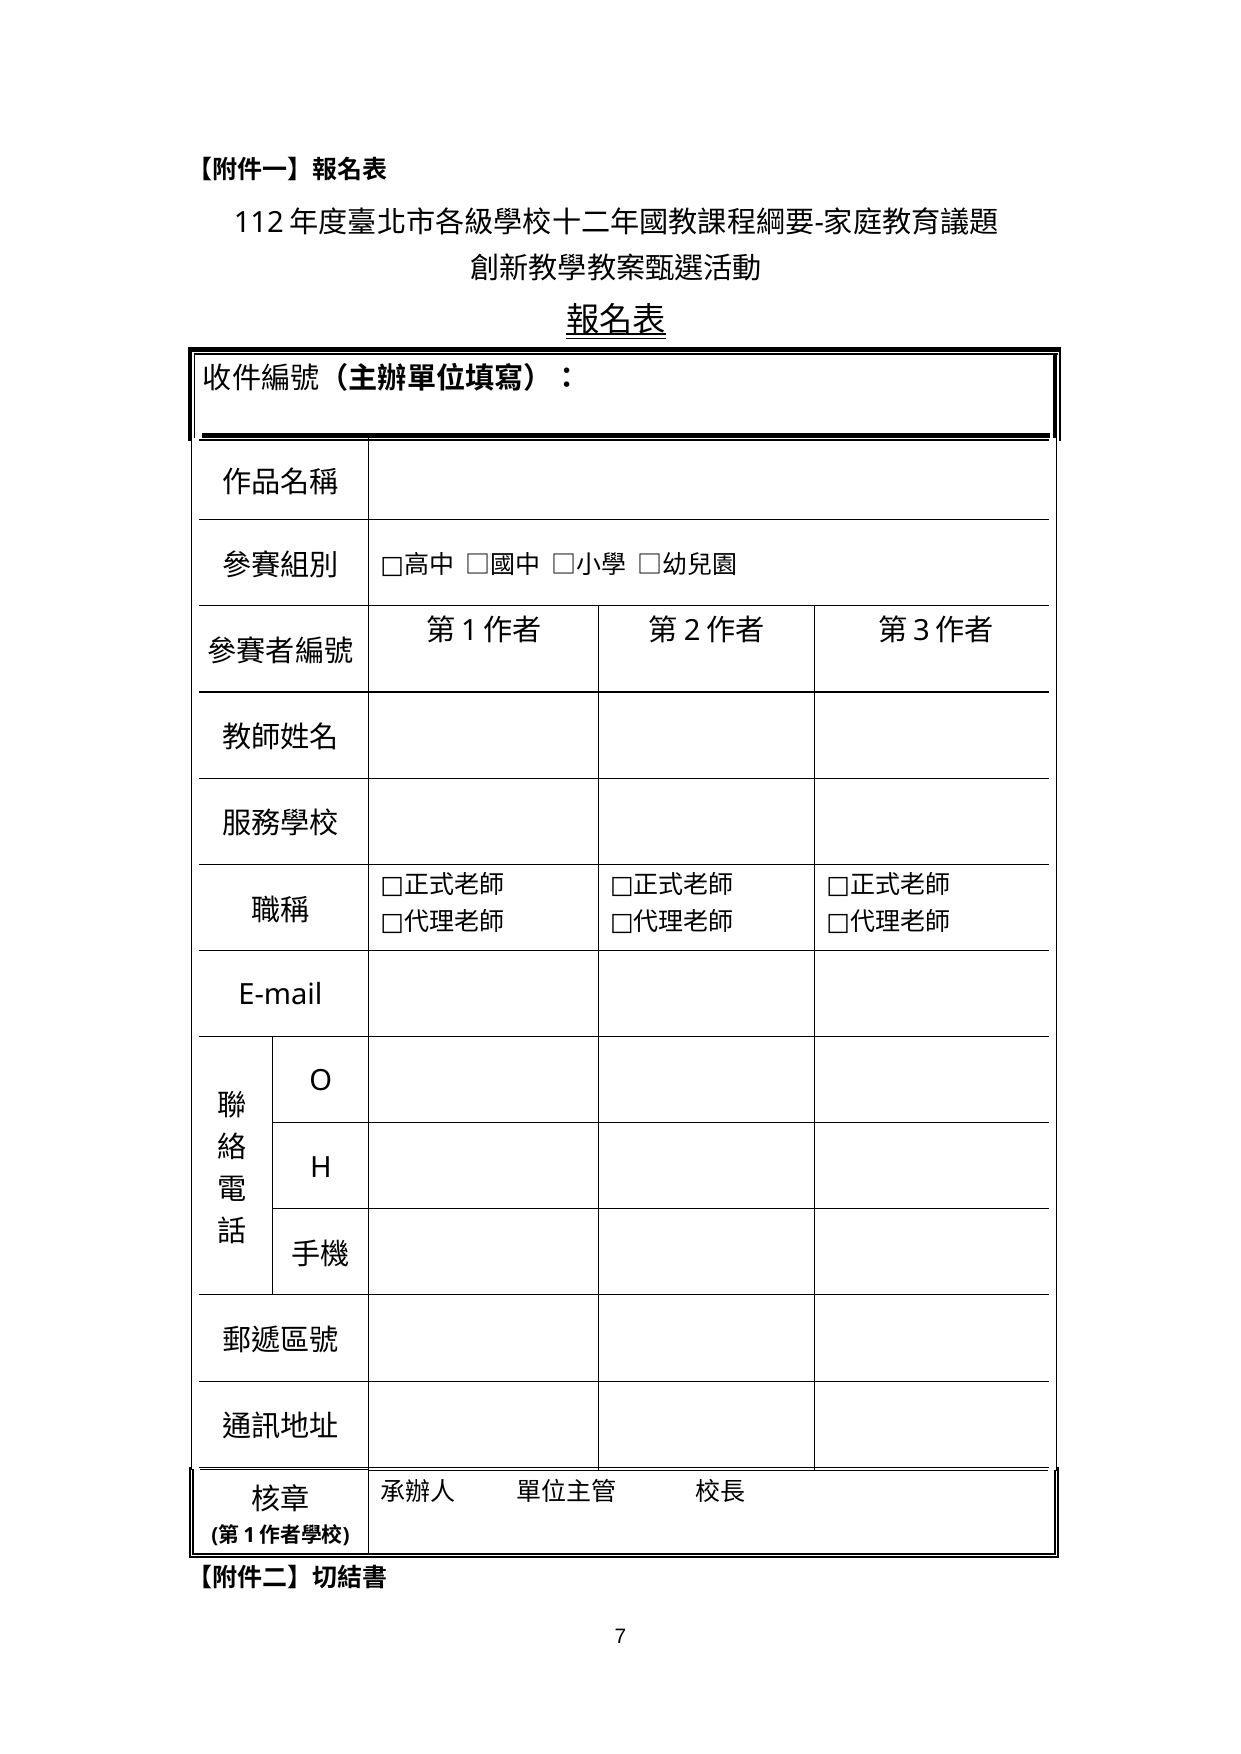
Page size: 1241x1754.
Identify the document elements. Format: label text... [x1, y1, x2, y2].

table_cell [599, 1382, 814, 1467]
table_cell 第1作者 [369, 606, 598, 691]
table_cell [599, 693, 814, 777]
table_cell 手機 [273, 1209, 368, 1294]
text 創新教學教案甄選活動 [187, 244, 1044, 287]
text 112年度臺北市各級學校十二年國教課程綱要-家庭教育議題 [187, 186, 1044, 244]
table_cell □正式老師 □代理老師 [599, 865, 814, 950]
table_cell □正式老師 □代理老師 [369, 865, 598, 950]
text 報名表 [187, 292, 1044, 341]
table_cell O [273, 1037, 368, 1122]
table_cell [599, 779, 814, 864]
table_cell [599, 1123, 814, 1208]
table_cell [815, 1122, 1056, 1208]
table_cell 作品名稱 [192, 433, 368, 519]
table_cell [815, 1294, 1056, 1381]
table_cell [815, 1381, 1056, 1467]
table_cell [369, 1123, 598, 1208]
text 【附件二】切結書 [187, 1557, 1053, 1594]
table_cell 服務學校 [192, 778, 368, 864]
table_cell [369, 1209, 598, 1294]
table_cell [815, 1208, 1056, 1294]
table_cell H [273, 1123, 368, 1208]
table_cell [369, 693, 598, 777]
table_cell [815, 691, 1056, 777]
table_cell 核章 (第1作者學校) [192, 1467, 368, 1553]
table_cell [815, 950, 1056, 1036]
table_cell [815, 1036, 1056, 1122]
table_cell 通訊地址 [192, 1381, 368, 1467]
table_cell 第2作者 [599, 606, 814, 691]
table_cell 郵遞區號 [192, 1294, 368, 1381]
table_cell [599, 1209, 814, 1294]
table_cell 參賽組別 [192, 519, 368, 605]
table_cell [599, 951, 814, 1036]
table_cell 第3作者 [815, 605, 1056, 691]
table_cell E-mail [192, 950, 368, 1036]
table_cell 教師姓名 [192, 691, 368, 777]
table_cell [369, 1382, 598, 1467]
table_cell 承辦人 單位主管 校長 [369, 1467, 1056, 1553]
table_cell [815, 778, 1056, 864]
table_cell □高中 □國中 □小學 □幼兒園 [369, 519, 1056, 605]
table_cell [369, 779, 598, 864]
text 【附件一】報名表 [187, 150, 1053, 186]
table_cell [599, 1295, 814, 1381]
table_cell [369, 1037, 598, 1122]
table_cell 職稱 [192, 864, 368, 950]
table_cell [599, 1037, 814, 1122]
table_cell 聯絡電話 [192, 1036, 272, 1294]
table_cell □正式老師 □代理老師 [815, 864, 1056, 950]
table_cell [369, 433, 1056, 519]
table_header 收件編號（主辦單位填寫）： [195, 355, 1053, 433]
table_cell 參賽者編號 [192, 605, 368, 691]
table_cell [369, 951, 598, 1036]
table_cell [369, 1295, 598, 1381]
